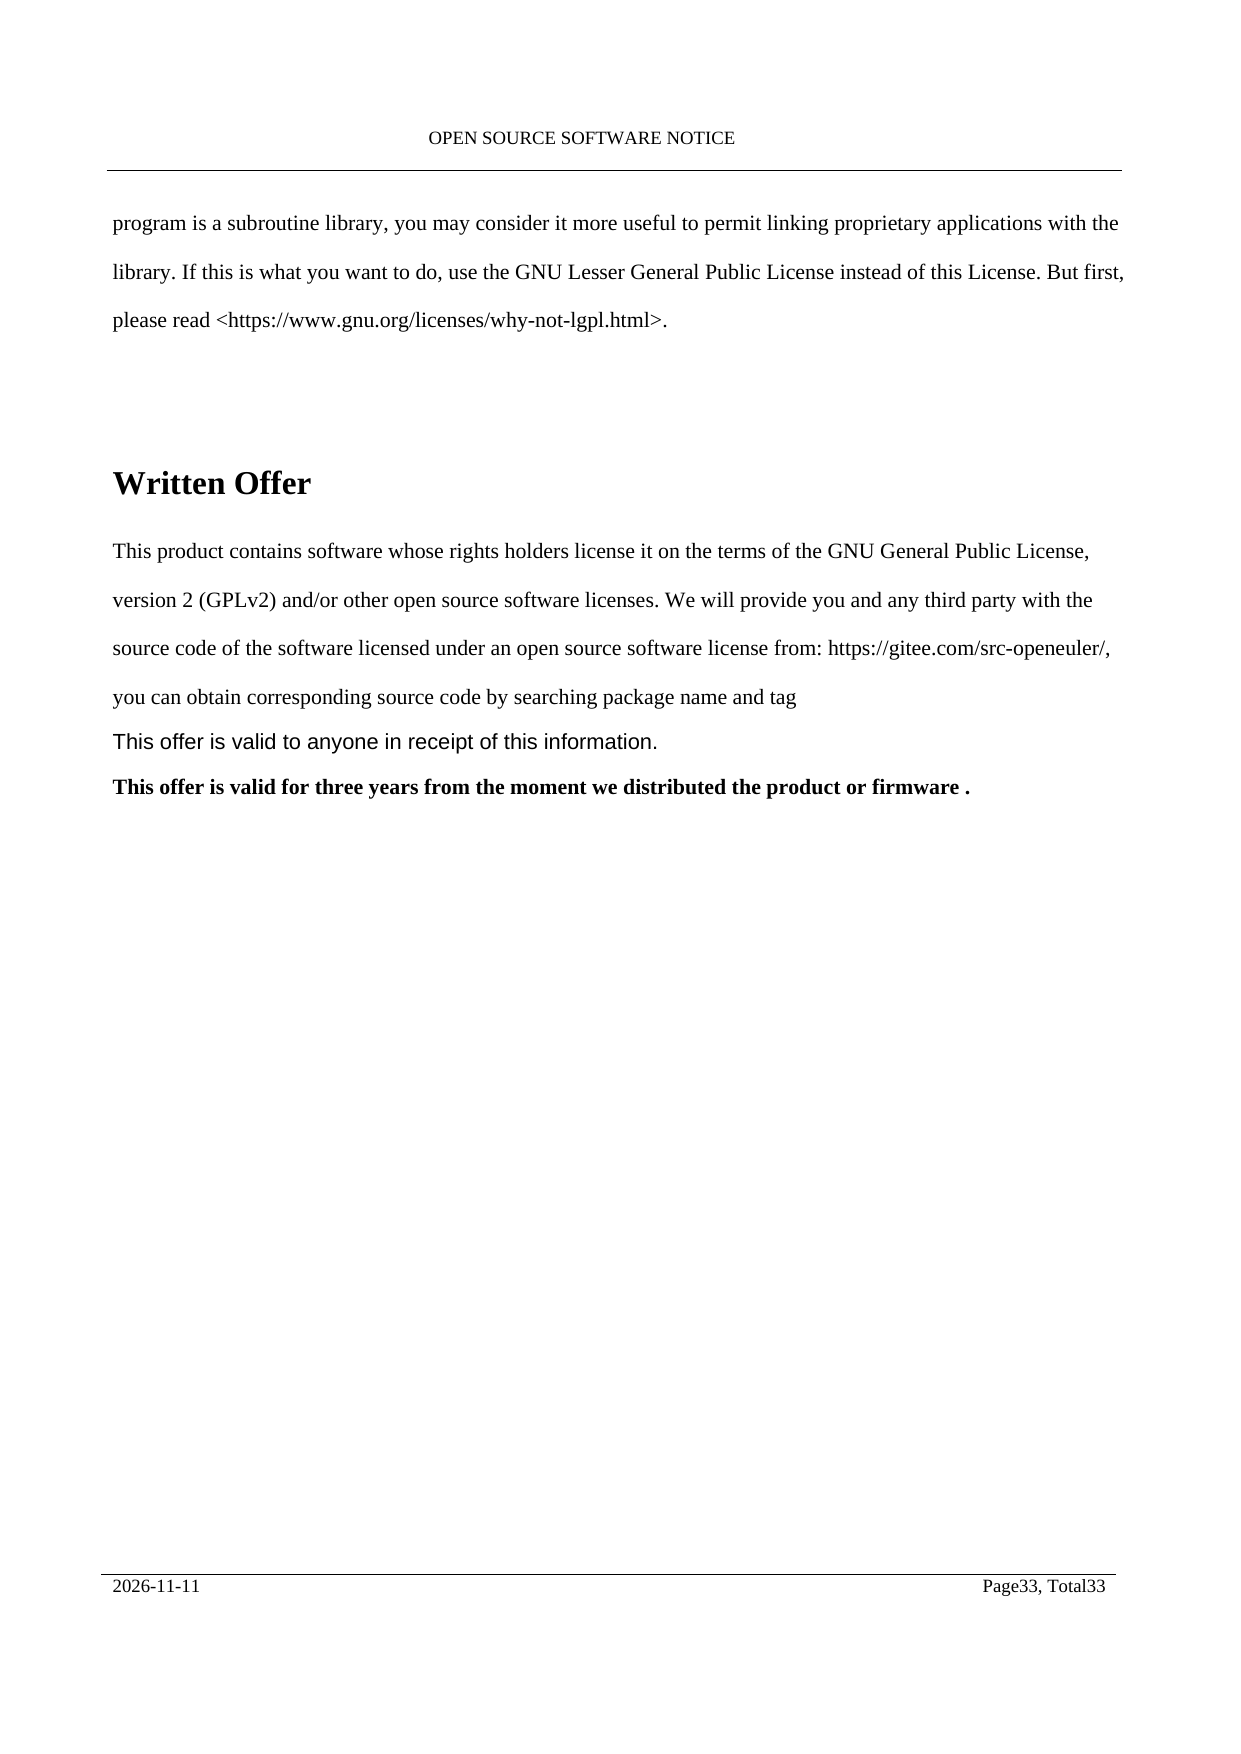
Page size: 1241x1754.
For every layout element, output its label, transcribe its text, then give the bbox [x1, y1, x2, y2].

text This product contains software whose rights holders license it on the terms of the GNU General Public License, version 2 (GPLv2) and/or other open source software licenses. We will provide you and any third party with the source code of the software licensed under an open source software license from: https://gitee.com/src-openeuler/, you can obtain corresponding source code by searching package name and tag [112, 534, 1128, 713]
text Written Offer [112, 450, 1128, 515]
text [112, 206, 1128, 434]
text This offer is valid to anyone in receipt of this information. [112, 726, 1128, 758]
text This offer is valid for three years from the moment we distributed the product or firmware . [112, 771, 1128, 803]
